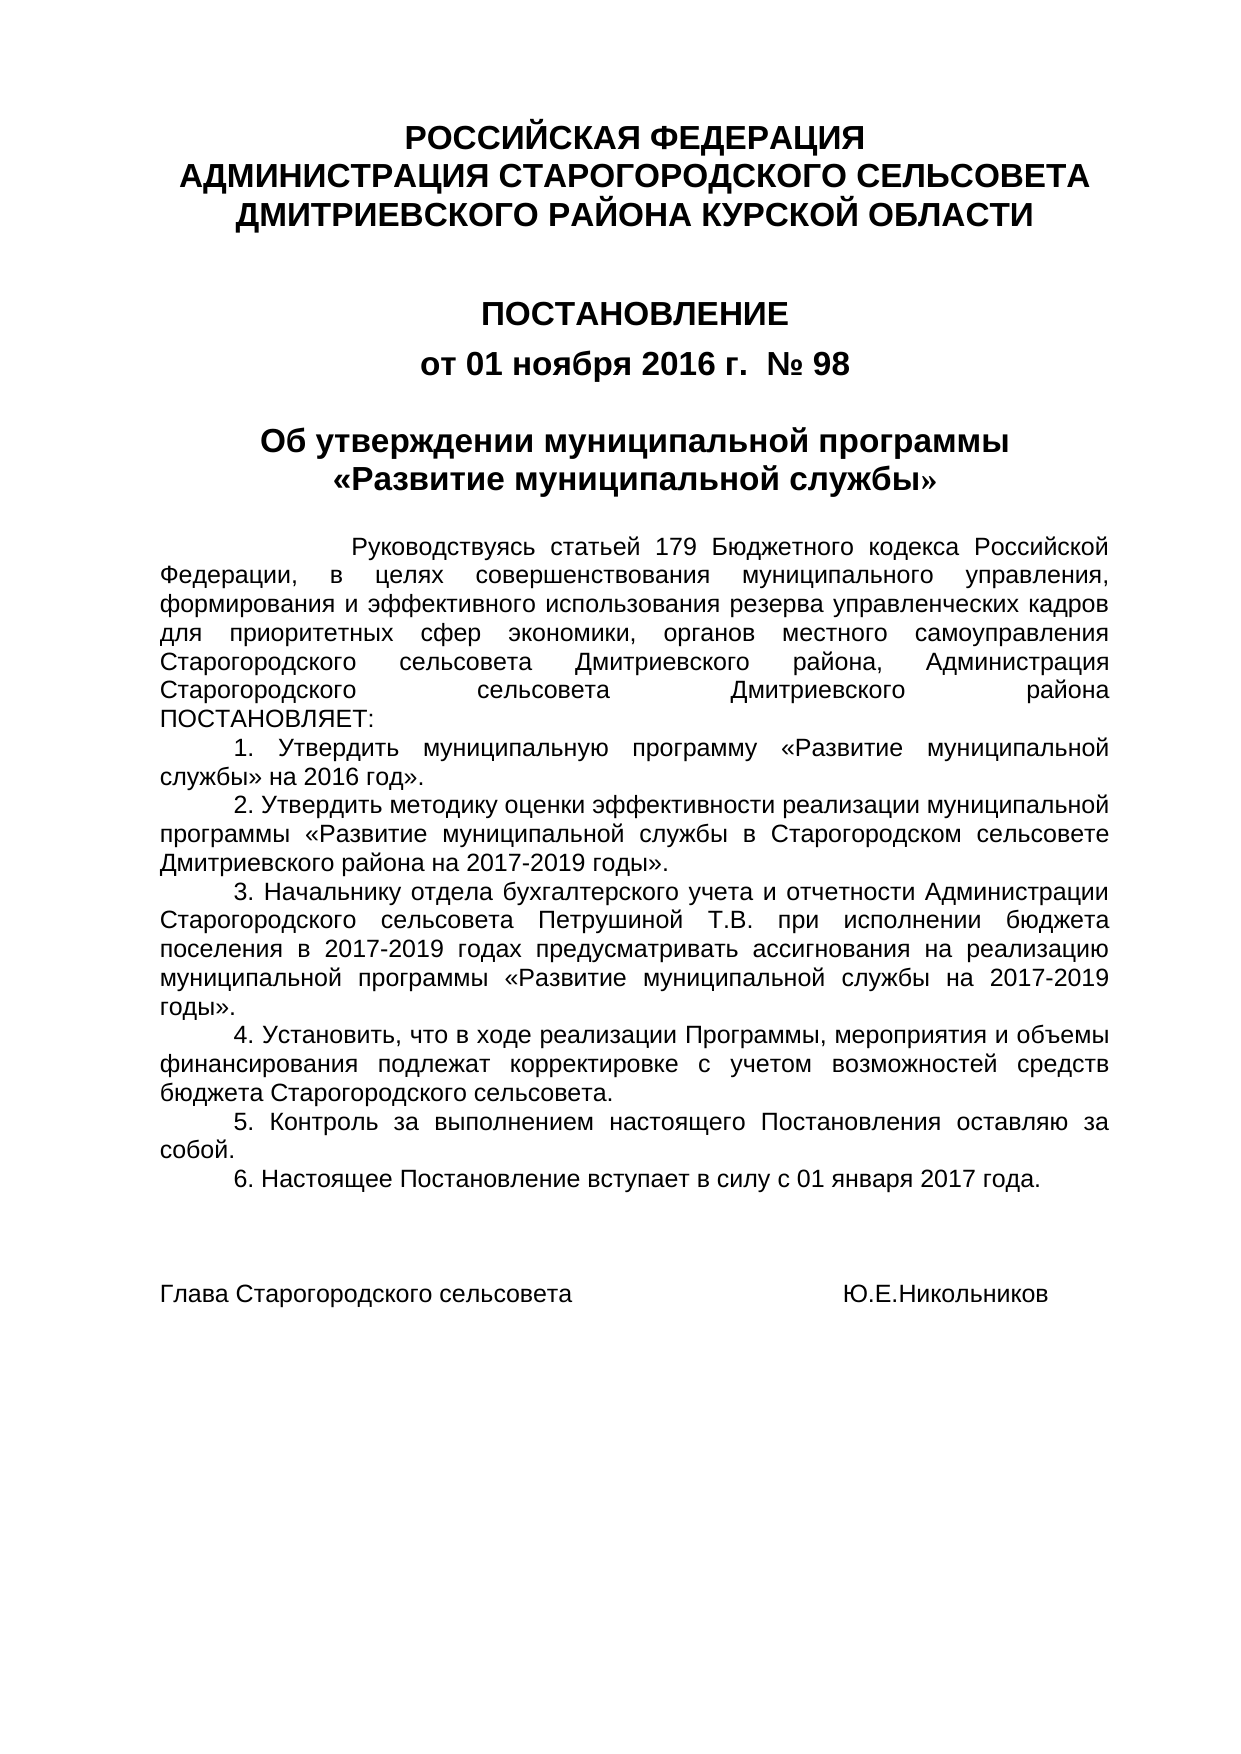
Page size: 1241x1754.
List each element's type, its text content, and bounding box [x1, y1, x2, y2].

text 2. Утвердить методику оценки эффективности реализации муниципальной программы «Развитие муниципальной службы в Старогородском сельсовете Дмитриевского района на 2017-2019 годы». [159, 790, 1110, 876]
text 3. Начальнику отдела бухгалтерского учета и отчетности Администрации Старогородского сельсовета Петрушиной Т.В. при исполнении бюджета поселения в 2017-2019 годах предусматривать ассигнования на реализацию муниципальной программы «Развитие муниципальной службы на 2017-2019 годы». [159, 876, 1110, 1020]
text «Развитие муниципальной службы» [159, 459, 1110, 498]
text РОССИЙСКАЯ ФЕДЕРАЦИЯ [159, 118, 1110, 157]
text Руководствуясь статьей 179 Бюджетного кодекса Российской Федерации, в целях совершенствования муниципального управления, формирования и эффективного использования резерва управленческих кадров для приоритетных сфер экономики, органов местного самоуправления Старогородского сельсовета Дмитриевского района, Администрация Старогородского сельсовета Дмитриевского района ПОСТАНОВЛЯЕТ: [159, 531, 1110, 733]
text от 01 ноября 2016 г. № 98 [159, 344, 1110, 382]
list 1. Утвердить муниципальную программу «Развитие муниципальной службы» на 2016 год». [159, 733, 1110, 790]
text 4. Установить, что в ходе реализации Программы, мероприятия и объемы финансирования подлежат корректировке с учетом возможностей средств бюджета Старогородского сельсовета. [159, 1020, 1110, 1106]
text Глава Старогородского сельсовета Ю.Е.Никольников [159, 1279, 1110, 1308]
text 6. Настоящее Постановление вступает в силу с 01 января 2017 года. [159, 1164, 1110, 1193]
text АДМИНИСТРАЦИЯ СТАРОГОРОДСКОГО СЕЛЬСОВЕТА ДМИТРИЕВСКОГО РАЙОНА КУРСКОЙ ОБЛАСТИ [159, 157, 1110, 233]
text 5. Контроль за выполнением настоящего Постановления оставляю за собой. [159, 1106, 1110, 1164]
subtitle ПОСТАНОВЛЕНИЕ [159, 294, 1110, 333]
text Об утверждении муниципальной программы [159, 421, 1110, 459]
